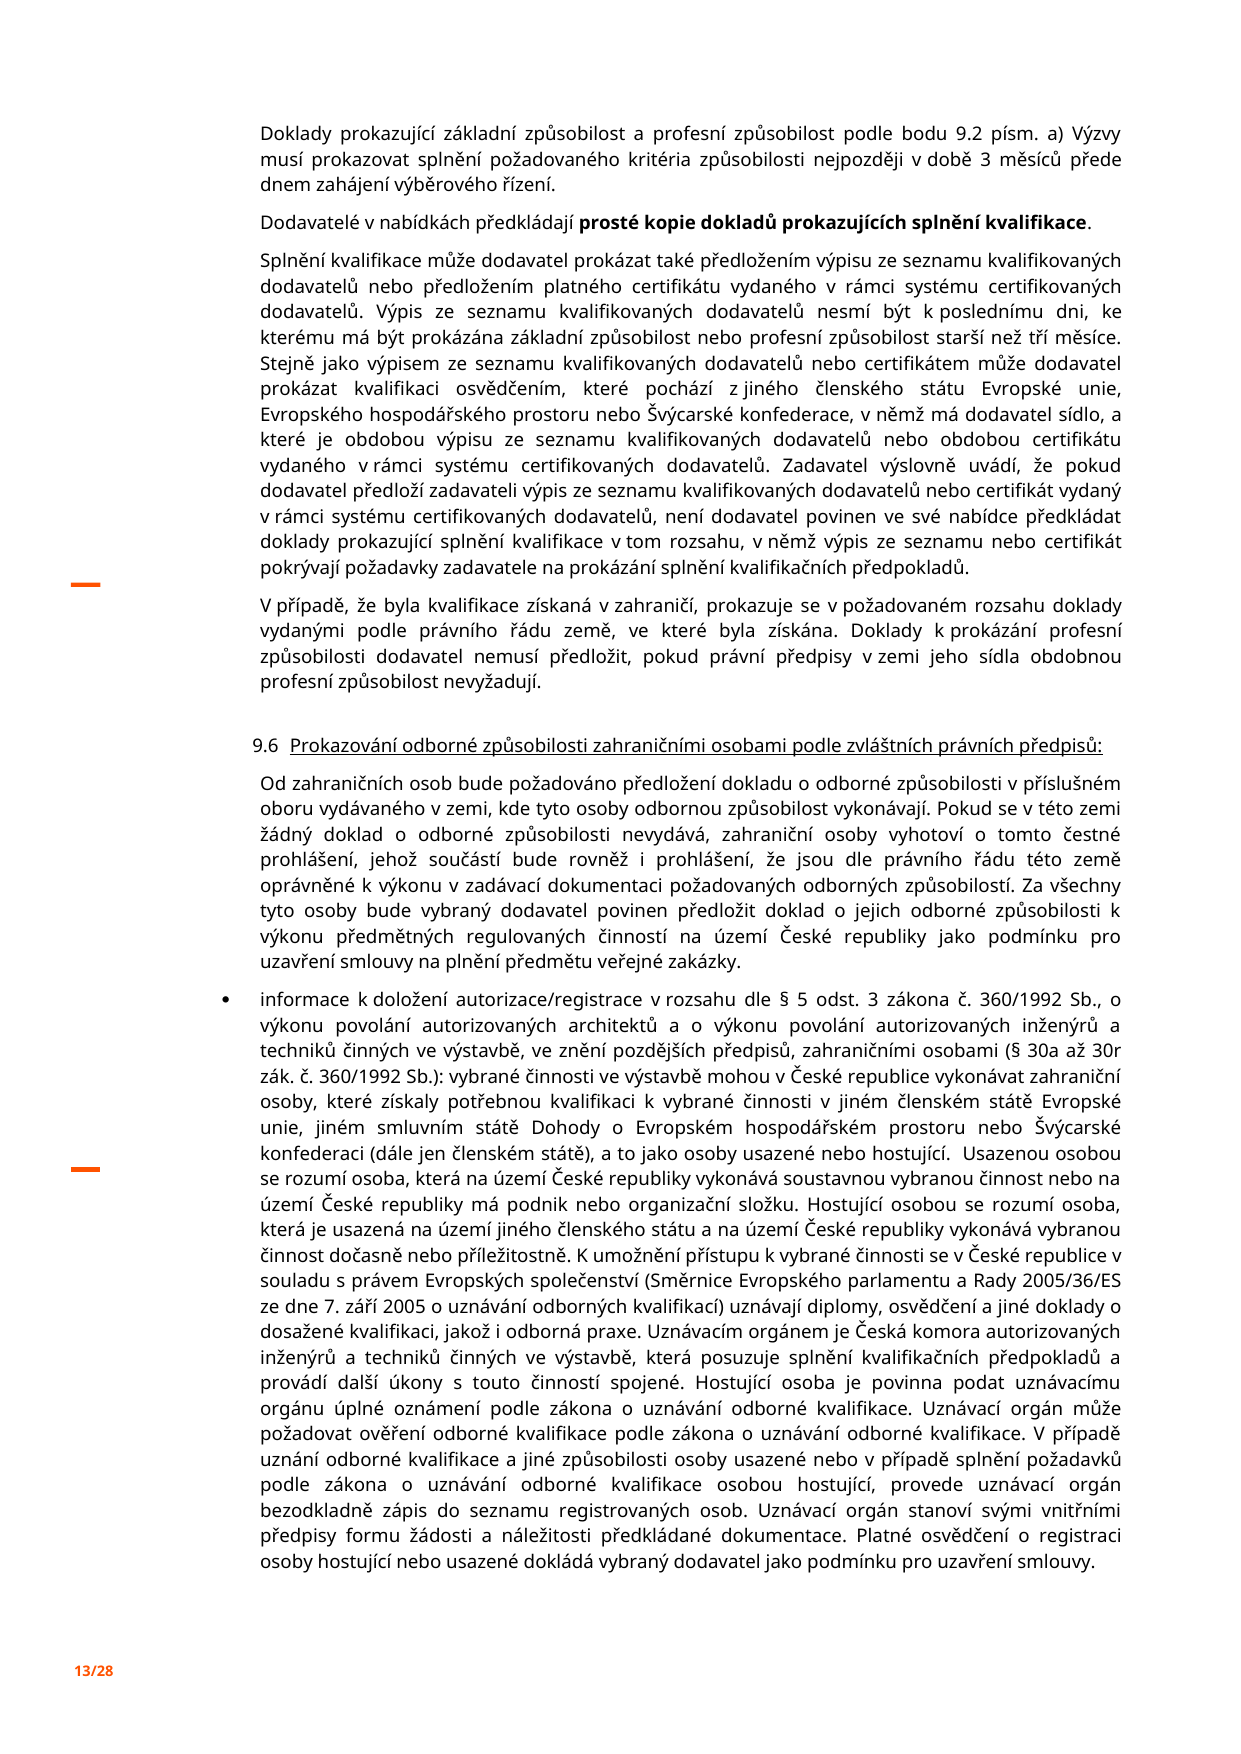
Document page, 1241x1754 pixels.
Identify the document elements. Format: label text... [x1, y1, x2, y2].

text Od zahraničních osob bude požadováno předložení dokladu o odborné způsobilosti v příslušném oboru vydávaného v zemi, kde tyto osoby odbornou způsobilost vykonávají. Pokud se v této zemi žádný doklad o odborné způsobilosti nevydává, zahraniční osoby vyhotoví o tomto čestné prohlášení, jehož součástí bude rovněž i prohlášení, že jsou dle právního řádu této země oprávněné k výkonu v zadávací dokumentaci požadovaných odborných způsobilostí. Za všechny tyto osoby bude vybraný dodavatel povinen předložit doklad o jejich odborné způsobilosti k výkonu předmětných regulovaných činností na území České republiky jako podmínku pro uzavření smlouvy na plnění předmětu veřejné zakázky. [260, 770, 1122, 974]
list informace k doložení autorizace/registrace v rozsahu dle § 5 odst. 3 zákona č. 360/1992 Sb., o výkonu povolání autorizovaných architektů a o výkonu povolání autorizovaných inženýrů a techniků činných ve výstavbě, ve znění pozdějších předpisů, zahraničními osobami (§ 30a až 30r zák. č. 360/1992 Sb.): vybrané činnosti ve výstavbě mohou v České republice vykonávat zahraniční osoby, které získaly potřebnou kvalifikaci k vybrané činnosti v jiném členském státě Evropské unie, jiném smluvním státě Dohody o Evropském hospodářském prostoru nebo Švýcarské konfederaci (dále jen členském státě), a to jako osoby usazené nebo hostující. Usazenou osobou se rozumí osoba, která na území České republiky vykonává soustavnou vybranou činnost nebo na území České republiky má podnik nebo organizační složku. Hostující osobou se rozumí osoba, která je usazená na území jiného členského státu a na území České republiky vykonává vybranou činnost dočasně nebo příležitostně. K umožnění přístupu k vybrané činnosti se v České republice v souladu s právem Evropských společenství (Směrnice Evropského parlamentu a Rady 2005/36/ES ze dne 7. září 2005 o uznávání odborných kvalifikací) uznávají diplomy, osvědčení a jiné doklady o dosažené kvalifikaci, jakož i odborná praxe. Uznávacím orgánem je Česká komora autorizovaných inženýrů a techniků činných ve výstavbě, která posuzuje splnění kvalifikačních předpokladů a provádí další úkony s touto činností spojené. Hostující osoba je povinna podat uznávacímu orgánu úplné oznámení podle zákona o uznávání odborné kvalifikace. Uznávací orgán může požadovat ověření odborné kvalifikace podle zákona o uznávání odborné kvalifikace. V případě uznání odborné kvalifikace a jiné způsobilosti osoby usazené nebo v případě splnění požadavků podle zákona o uznávání odborné kvalifikace osobou hostující, provede uznávací orgán bezodkladně zápis do seznamu registrovaných osob. Uznávací orgán stanoví svými vnitřními předpisy formu žádosti a náležitosti předkládané dokumentace. Platné osvědčení o registraci osoby hostující nebo usazené dokládá vybraný dodavatel jako podmínku pro uzavření smlouvy. [222, 987, 1122, 1574]
text Dodavatelé v nabídkách předkládají prosté kopie dokladů prokazujících splnění kvalifikace. [260, 210, 1122, 235]
list Prokazování odborné způsobilosti zahraničními osobami podle zvláštních právních předpisů: [252, 732, 1122, 758]
text V případě, že byla kvalifikace získaná v zahraničí, prokazuje se v požadovaném rozsahu doklady vydanými podle právního řádu země, ve které byla získána. Doklady k prokázání profesní způsobilosti dodavatel nemusí předložit, pokud právní předpisy v zemi jeho sídla obdobnou profesní způsobilost nevyžadují. [260, 592, 1122, 694]
text Splnění kvalifikace může dodavatel prokázat také předložením výpisu ze seznamu kvalifikovaných dodavatelů nebo předložením platného certifikátu vydaného v rámci systému certifikovaných dodavatelů. Výpis ze seznamu kvalifikovaných dodavatelů nesmí být k poslednímu dni, ke kterému má být prokázána základní způsobilost nebo profesní způsobilost starší než tří měsíce. Stejně jako výpisem ze seznamu kvalifikovaných dodavatelů nebo certifikátem může dodavatel prokázat kvalifikaci osvědčením, které pochází z jiného členského státu Evropské unie, Evropského hospodářského prostoru nebo Švýcarské konfederace, v němž má dodavatel sídlo, a které je obdobou výpisu ze seznamu kvalifikovaných dodavatelů nebo obdobou certifikátu vydaného v rámci systému certifikovaných dodavatelů. Zadavatel výslovně uvádí, že pokud dodavatel předloží zadavateli výpis ze seznamu kvalifikovaných dodavatelů nebo certifikát vydaný v rámci systému certifikovaných dodavatelů, není dodavatel povinen ve své nabídce předkládat doklady prokazující splnění kvalifikace v tom rozsahu, v němž výpis ze seznamu nebo certifikát pokrývají požadavky zadavatele na prokázání splnění kvalifikačních předpokladů. [260, 248, 1122, 579]
text Doklady prokazující základní způsobilost a profesní způsobilost podle bodu 9.2 písm. a) Výzvy musí prokazovat splnění požadovaného kritéria způsobilosti nejpozději v době 3 měsíců přede dnem zahájení výběrového řízení. [260, 121, 1122, 197]
